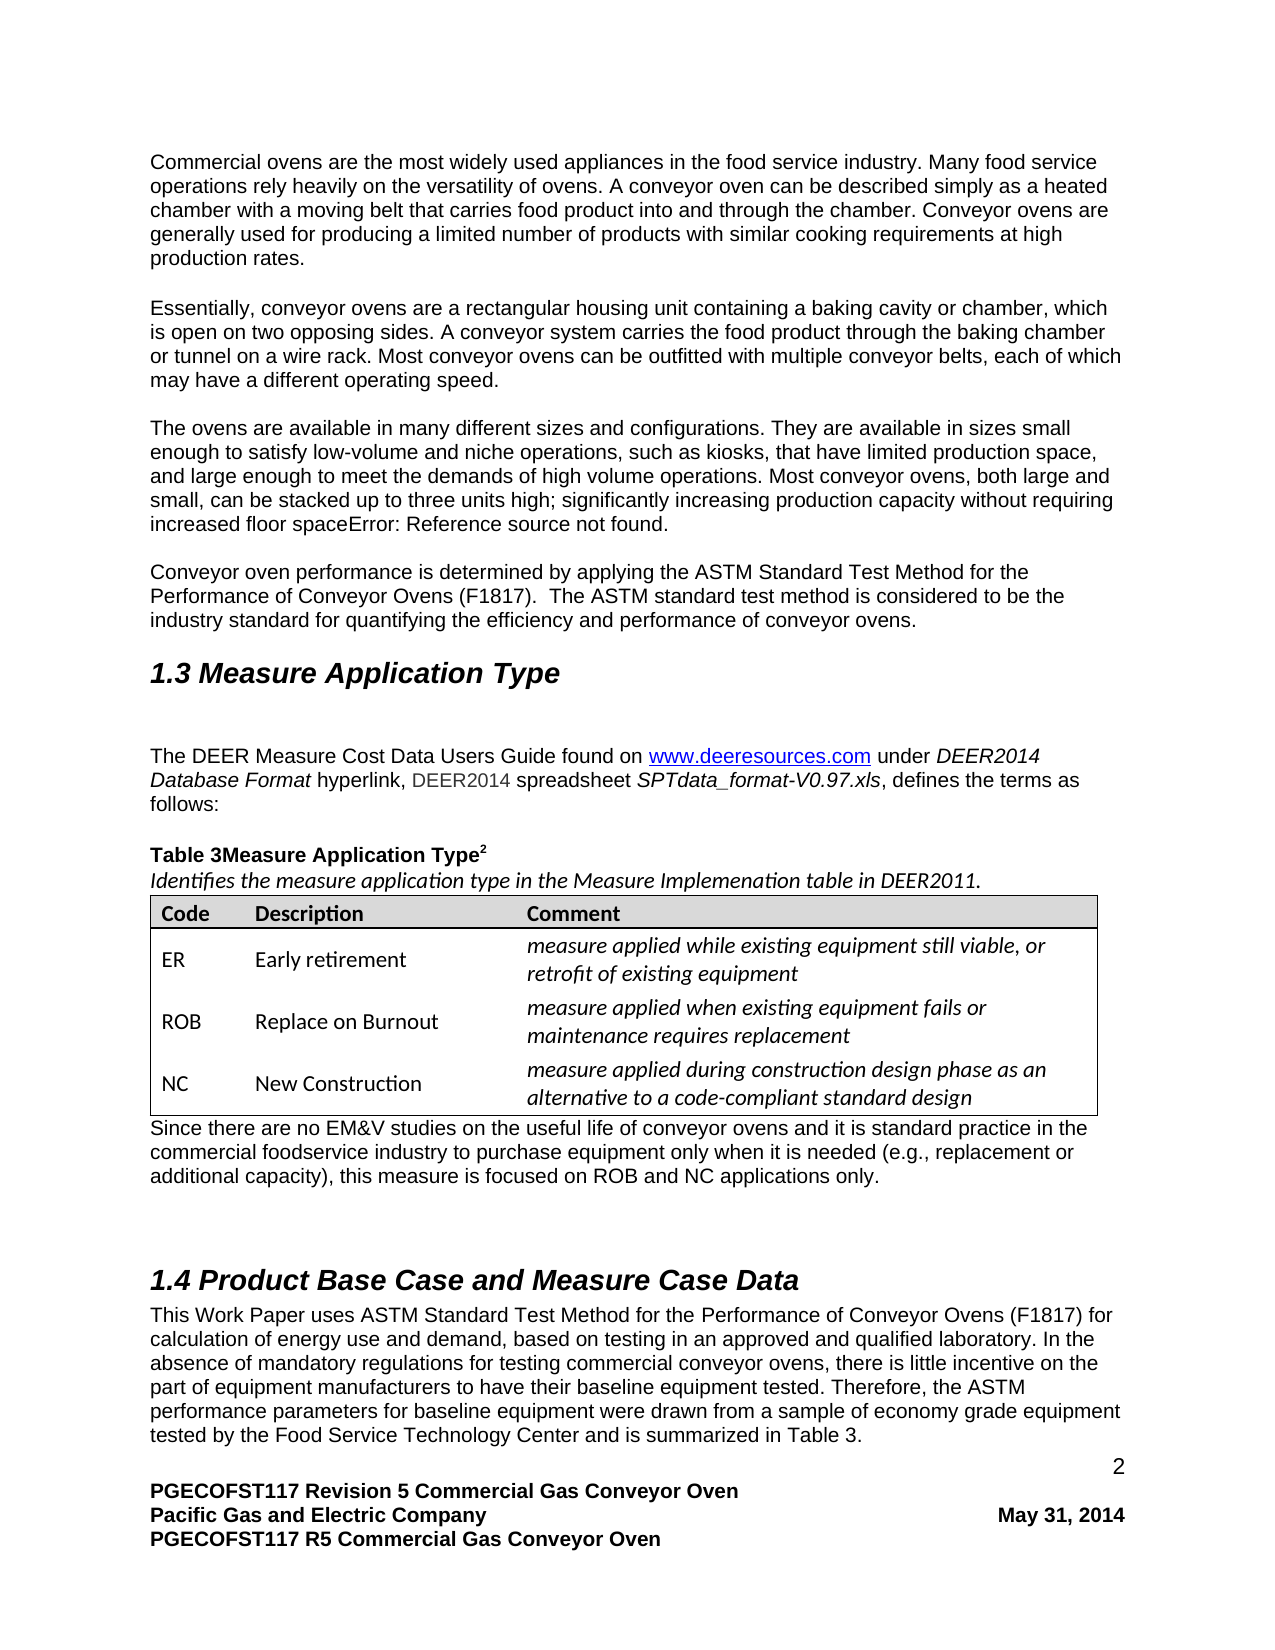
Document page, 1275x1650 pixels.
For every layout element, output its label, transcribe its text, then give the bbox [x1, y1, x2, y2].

text Identifies the measure application type in the Measure Implemenation table in DEER2011. [150, 866, 1125, 894]
table_header Description [244, 896, 516, 927]
text Table 3Measure Application Type [150, 842, 1125, 866]
subtitle 1.4 Product Base Case and Measure Case Data [150, 1263, 1125, 1297]
table_header Code [151, 896, 244, 927]
table_header Comment [516, 896, 1097, 927]
table_cell ROB [151, 990, 244, 1052]
table_cell NC [151, 1052, 244, 1115]
table_cell measure applied when existing equipment fails or maintenance requires replacement [516, 990, 1097, 1052]
table_cell ER [151, 929, 244, 990]
table_cell New Construction [244, 1052, 516, 1115]
text The DEER Measure Cost Data Users Guide found on www.deeresources.com under DEER2014 Database Format hyperlink, DEER2014 spreadsheet SPTdata_format-V0.97.xls, defines the terms as follows: [150, 744, 1125, 816]
text Conveyor oven performance is determined by applying the ASTM Standard Test Method for the Performance of Conveyor Ovens (F1817). The ASTM standard test method is considered to be the industry standard for quantifying the efficiency and performance of conveyor ovens. [150, 560, 1125, 632]
table_cell Early retirement [244, 929, 516, 990]
table_cell measure applied during construction design phase as an alternative to a code-compliant standard design [516, 1052, 1097, 1115]
subtitle 1.3 Measure Application Type [150, 657, 1125, 690]
table_cell measure applied while existing equipment still viable, or retrofit of existing equipment [516, 929, 1097, 990]
text Since there are no EM&V studies on the useful life of conveyor ovens and it is standard practice in the commercial foodservice industry to purchase equipment only when it is needed (e.g., replacement or additional capacity), this measure is focused on ROB and NC applications only. [150, 1116, 1125, 1188]
text Essentially, conveyor ovens are a rectangular housing unit containing a baking cavity or chamber, which is open on two opposing sides. A conveyor system carries the food product through the baking chamber or tunnel on a wire rack. Most conveyor ovens can be outfitted with multiple conveyor belts, each of which may have a different operating speed. [150, 296, 1125, 392]
text This Work Paper uses ASTM Standard Test Method for the Performance of Conveyor Ovens (F1817) for calculation of energy use and demand, based on testing in an approved and qualified laboratory. In the absence of mandatory regulations for testing commercial conveyor ovens, there is little incentive on the part of equipment manufacturers to have their baseline equipment tested. Therefore, the ASTM performance parameters for baseline equipment were drawn from a sample of economy grade equipment tested by the Food Service Technology Center and is summarized in Table 3. [150, 1303, 1125, 1447]
table_cell Replace on Burnout [244, 990, 516, 1052]
text Commercial ovens are the most widely used appliances in the food service industry. Many food service operations rely heavily on the versatility of ovens. A conveyor oven can be described simply as a heated chamber with a moving belt that carries food product into and through the chamber. Conveyor ovens are generally used for producing a limited number of products with similar cooking requirements at high production rates. [150, 150, 1125, 270]
